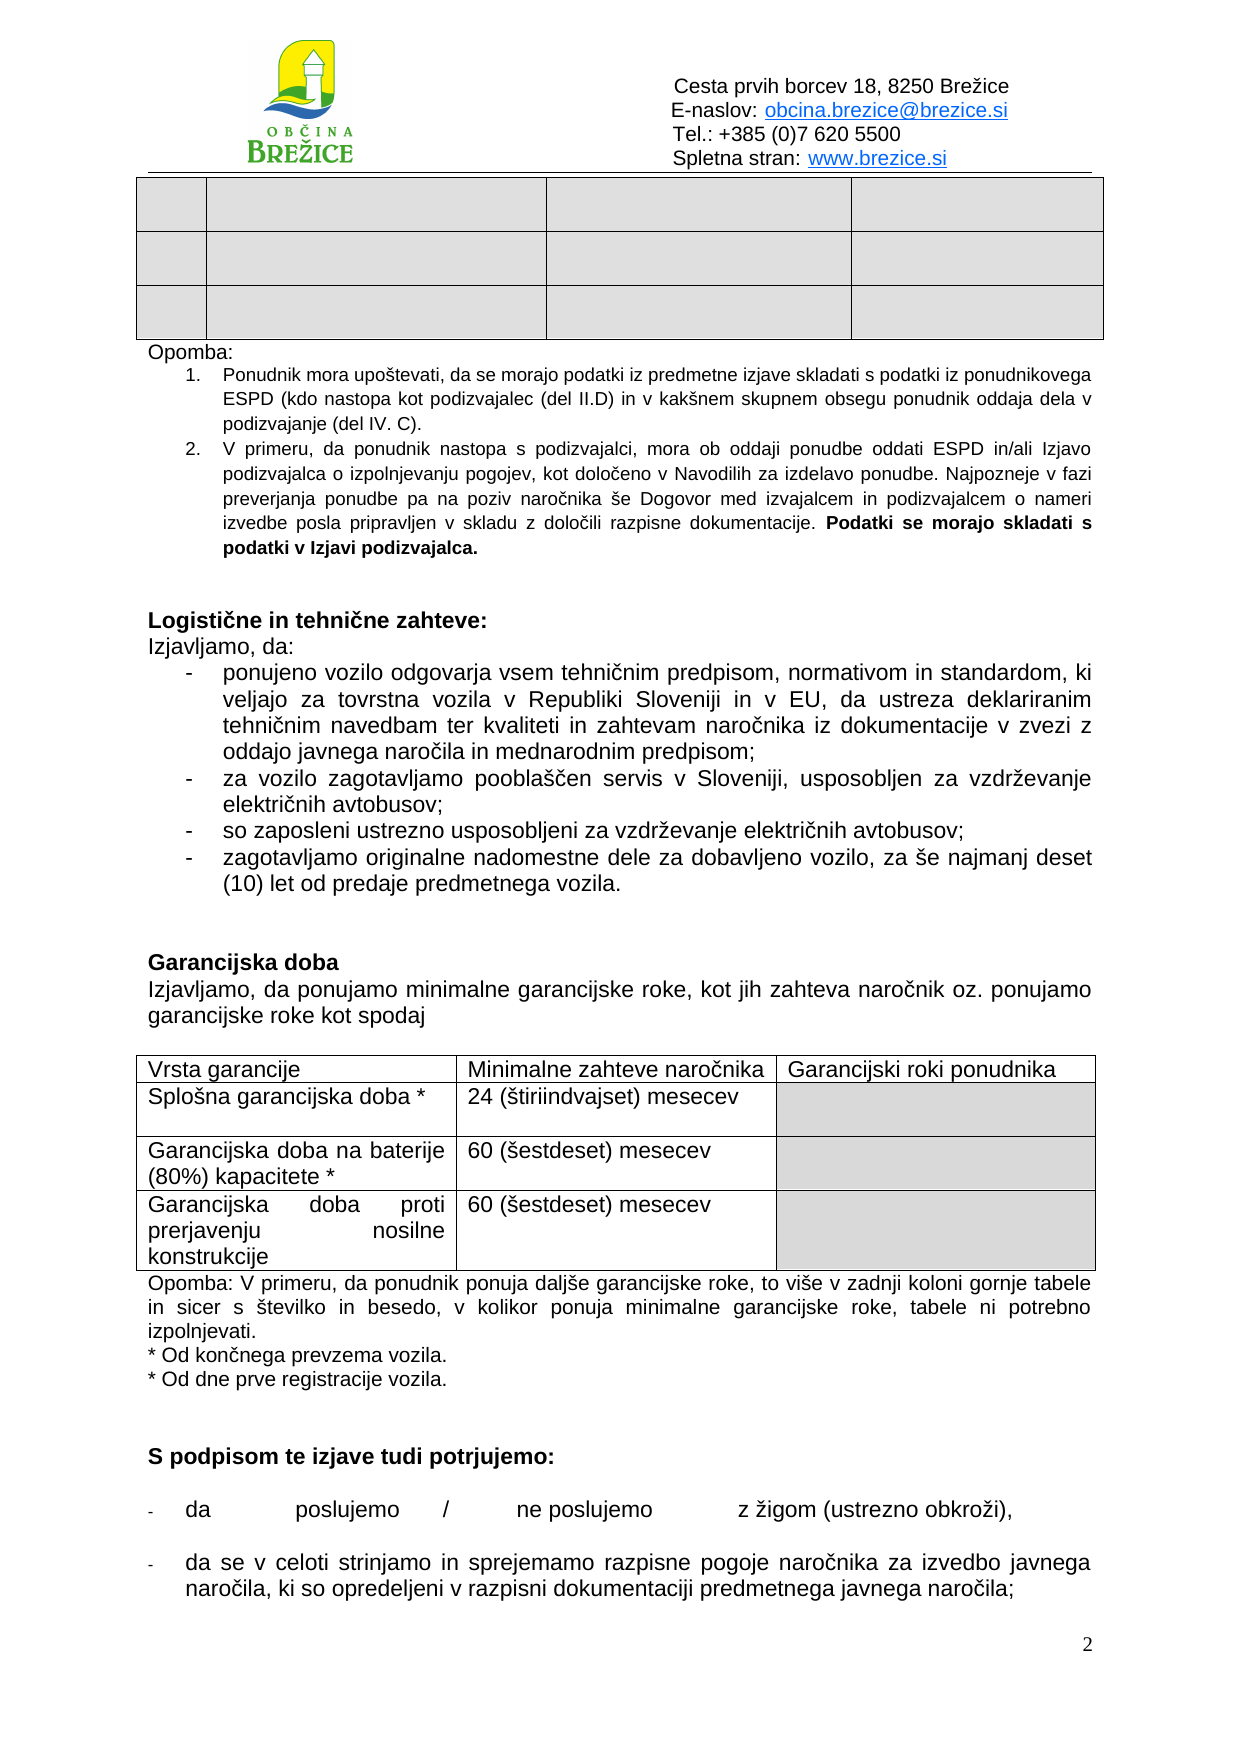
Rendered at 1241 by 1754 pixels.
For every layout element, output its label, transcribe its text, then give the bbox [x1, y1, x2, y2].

table_cell Garancijska doba na baterije (80%) kapacitete * [137, 1137, 456, 1189]
list za vozilo zagotavljamo pooblaščen servis v Sloveniji, usposobljen za vzdrževanje električnih avtobusov; [185, 765, 1092, 817]
list ponujeno vozilo odgovarja vsem tehničnim predpisom, normativom in standardom, ki veljajo za tovrstna vozila v Republiki Sloveniji in v EU, da ustreza deklariranim tehničnim navedbam ter kvaliteti in zahtevam naročnika iz dokumentacije v zvezi z oddajo javnega naročila in mednarodnim predpisom; [185, 659, 1092, 765]
text Opomba: V primeru, da ponudnik ponuja daljše garancijske roke, to više v zadnji koloni gornje tabele in sicer s številko in besedo, v kolikor ponuja minimalne garancijske roke, tabele ni potrebno izpolnjevati. [148, 1271, 1092, 1342]
text Garancijska doba [148, 949, 1092, 976]
table_cell [777, 1137, 1095, 1189]
table_cell Garancijska doba proti prerjavenju nosilne konstrukcije [137, 1191, 456, 1269]
table_cell [852, 232, 1103, 285]
text * Od končnega prevzema vozila. [148, 1342, 1092, 1366]
table_cell 24 (štiriindvajset) mesecev [457, 1083, 776, 1136]
table_cell [852, 178, 1103, 231]
table_cell [207, 178, 546, 231]
table_header Vrsta garancije [137, 1056, 456, 1082]
table_header Minimalne zahteve naročnika [457, 1056, 776, 1082]
list da se v celoti strinjamo in sprejemamo razpisne pogoje naročnika za izvedbo javnega naročila, ki so opredeljeni v razpisni dokumentaciji predmetnega javnega naročila; [148, 1548, 1092, 1601]
list so zaposleni ustrezno usposobljeni za vzdrževanje električnih avtobusov; [185, 817, 1092, 844]
list Ponudnik mora upoštevati, da se morajo podatki iz predmetne izjave skladati s podatki iz ponudnikovega ESPD (kdo nastopa kot podizvajalec (del II.D) in v kakšnem skupnem obsegu ponudnik oddaja dela v podizvajanje (del IV. C). [185, 363, 1092, 434]
picture [247, 40, 353, 163]
list V primeru, da ponudnik nastopa s podizvajalci, mora ob oddaji ponudbe oddati ESPD in/ali Izjavo podizvajalca o izpolnjevanju pogojev, kot določeno v Navodilih za izdelavo ponudbe. Najpozneje v fazi preverjanja ponudbe pa na poziv naročnika še Dogovor med izvajalcem in podizvajalcem o nameri izvedbe posla pripravljen v skladu z določili razpisne dokumentacije. Podatki se morajo skladati s podatki v Izjavi podizvajalca. [185, 438, 1092, 558]
table_cell [777, 1191, 1095, 1269]
list zagotavljamo originalne nadomestne dele za dobavljeno vozilo, za še najmanj deset (10) let od predaje predmetnega vozila. [185, 844, 1092, 896]
text S podpisom te izjave tudi potrjujemo: [148, 1443, 1092, 1469]
text * Od dne prve registracije vozila. [148, 1366, 1092, 1390]
table_cell 60 (šestdeset) mesecev [457, 1137, 776, 1189]
table_cell Splošna garancijska doba * [137, 1083, 456, 1136]
table_cell [852, 286, 1103, 338]
table_cell [777, 1083, 1095, 1136]
table_cell [207, 232, 546, 285]
text Izjavljamo, da ponujamo minimalne garancijske roke, kot jih zahteva naročnik oz. ponujamo garancijske roke kot spodaj [148, 976, 1092, 1028]
table_cell 60 (šestdeset) mesecev [457, 1191, 776, 1269]
text Logistične in tehnične zahteve: [148, 607, 1092, 633]
table_cell [547, 178, 851, 231]
table_cell [547, 232, 851, 285]
table_header Garancijski roki ponudnika [777, 1056, 1095, 1082]
text Opomba: [148, 340, 1092, 363]
table_cell [137, 178, 206, 231]
text Izjavljamo, da: [148, 633, 1092, 659]
list da poslujemo / ne poslujemo z žigom (ustrezno obkroži), [148, 1496, 1092, 1522]
table_cell [207, 286, 546, 338]
table_cell [547, 286, 851, 338]
table_cell [137, 232, 206, 285]
table_cell [137, 286, 206, 338]
